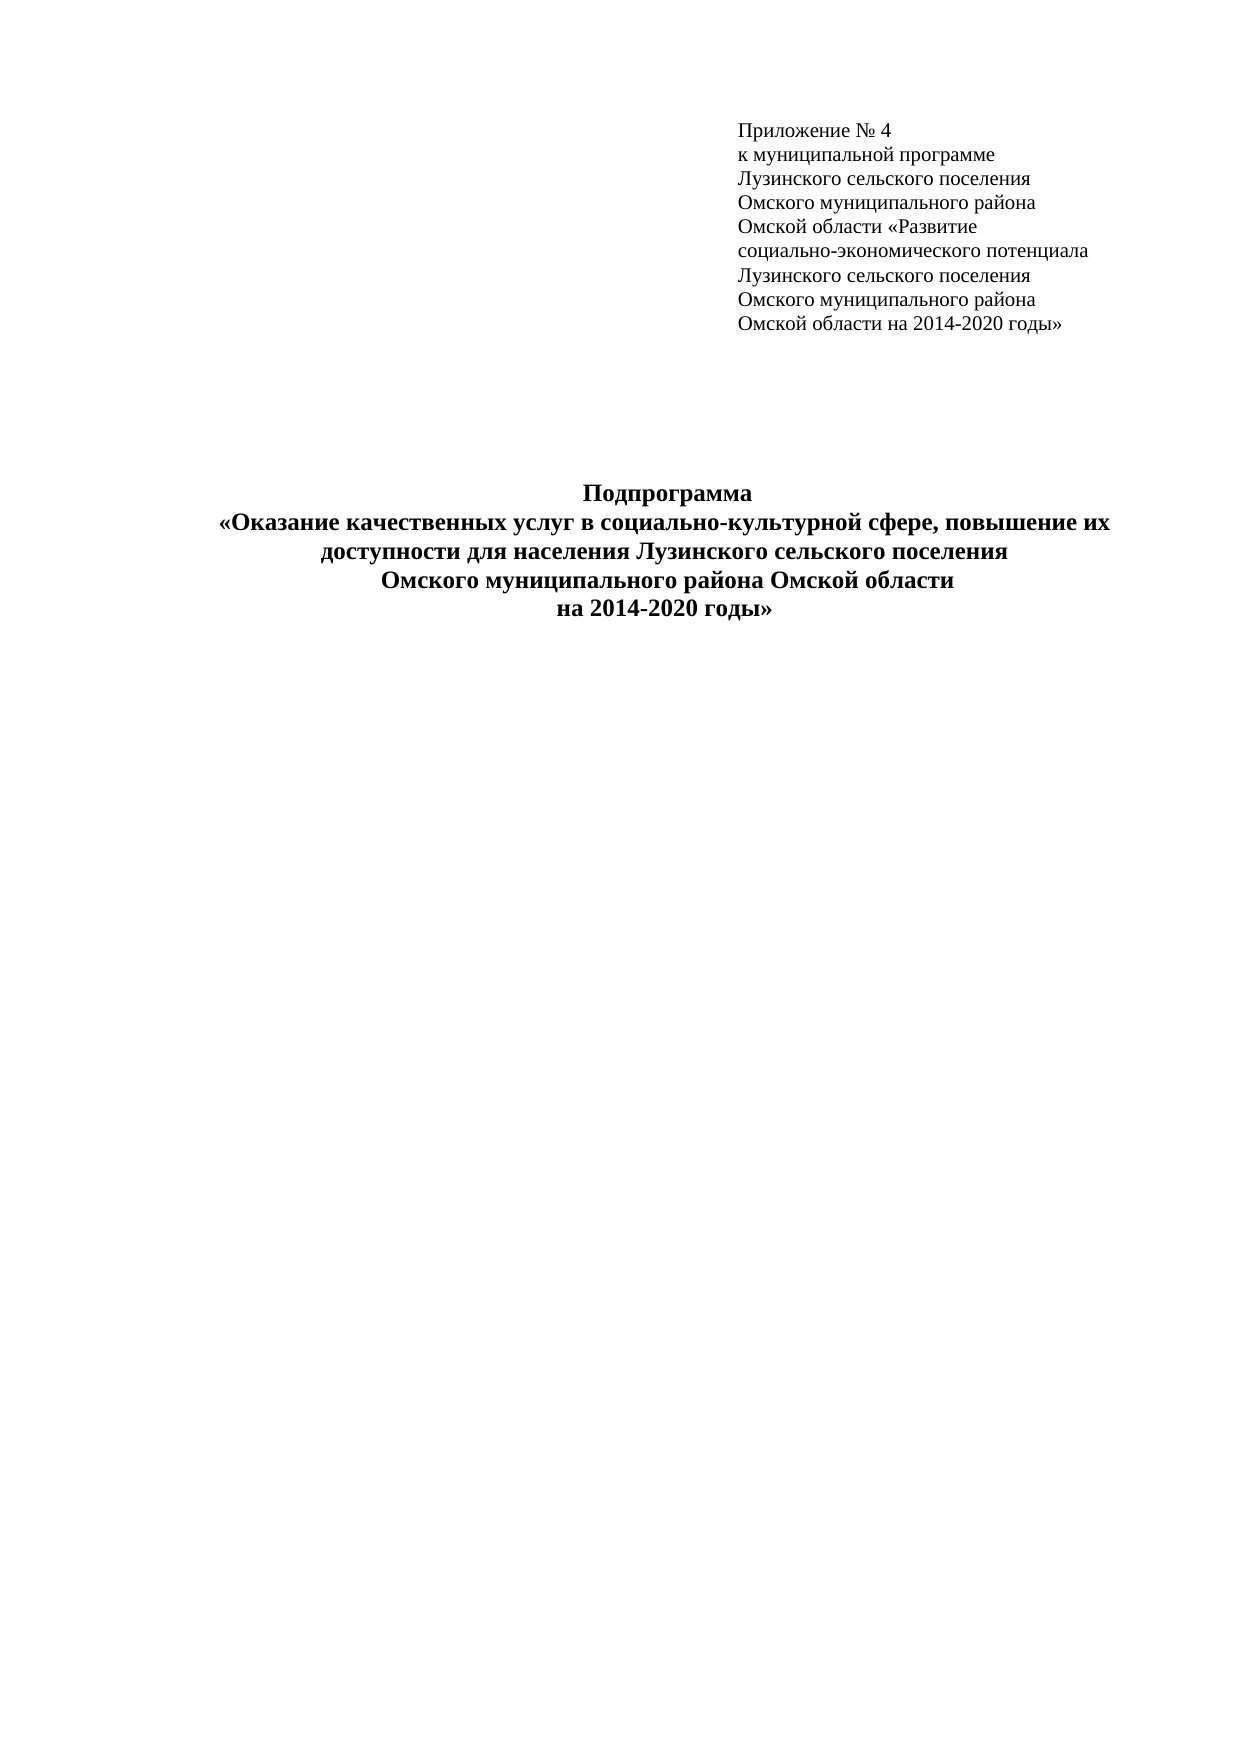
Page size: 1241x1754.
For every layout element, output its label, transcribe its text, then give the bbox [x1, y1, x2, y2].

text на 2014-2020 годы» [148, 593, 1181, 622]
text Подпрограмма [148, 478, 1187, 507]
text к муниципальной программе [664, 142, 1181, 166]
text Лузинского сельского поселения [664, 262, 1181, 287]
text Лузинского сельского поселения [738, 166, 1181, 190]
text Омского муниципального района [664, 287, 1181, 311]
text Омской области «Развитие [664, 214, 1181, 238]
text Омской области на 2014-2020 годы» [664, 311, 1181, 335]
text Приложение № 4 [148, 118, 1181, 142]
text «Оказание качественных услуг в социально-культурной сфере, повышение их доступности для населения Лузинского сельского поселения [148, 507, 1181, 565]
text Омского муниципального района Омской области [148, 565, 1181, 593]
text социально-экономического потенциала [738, 238, 1181, 262]
text Омского муниципального района [664, 190, 1181, 214]
